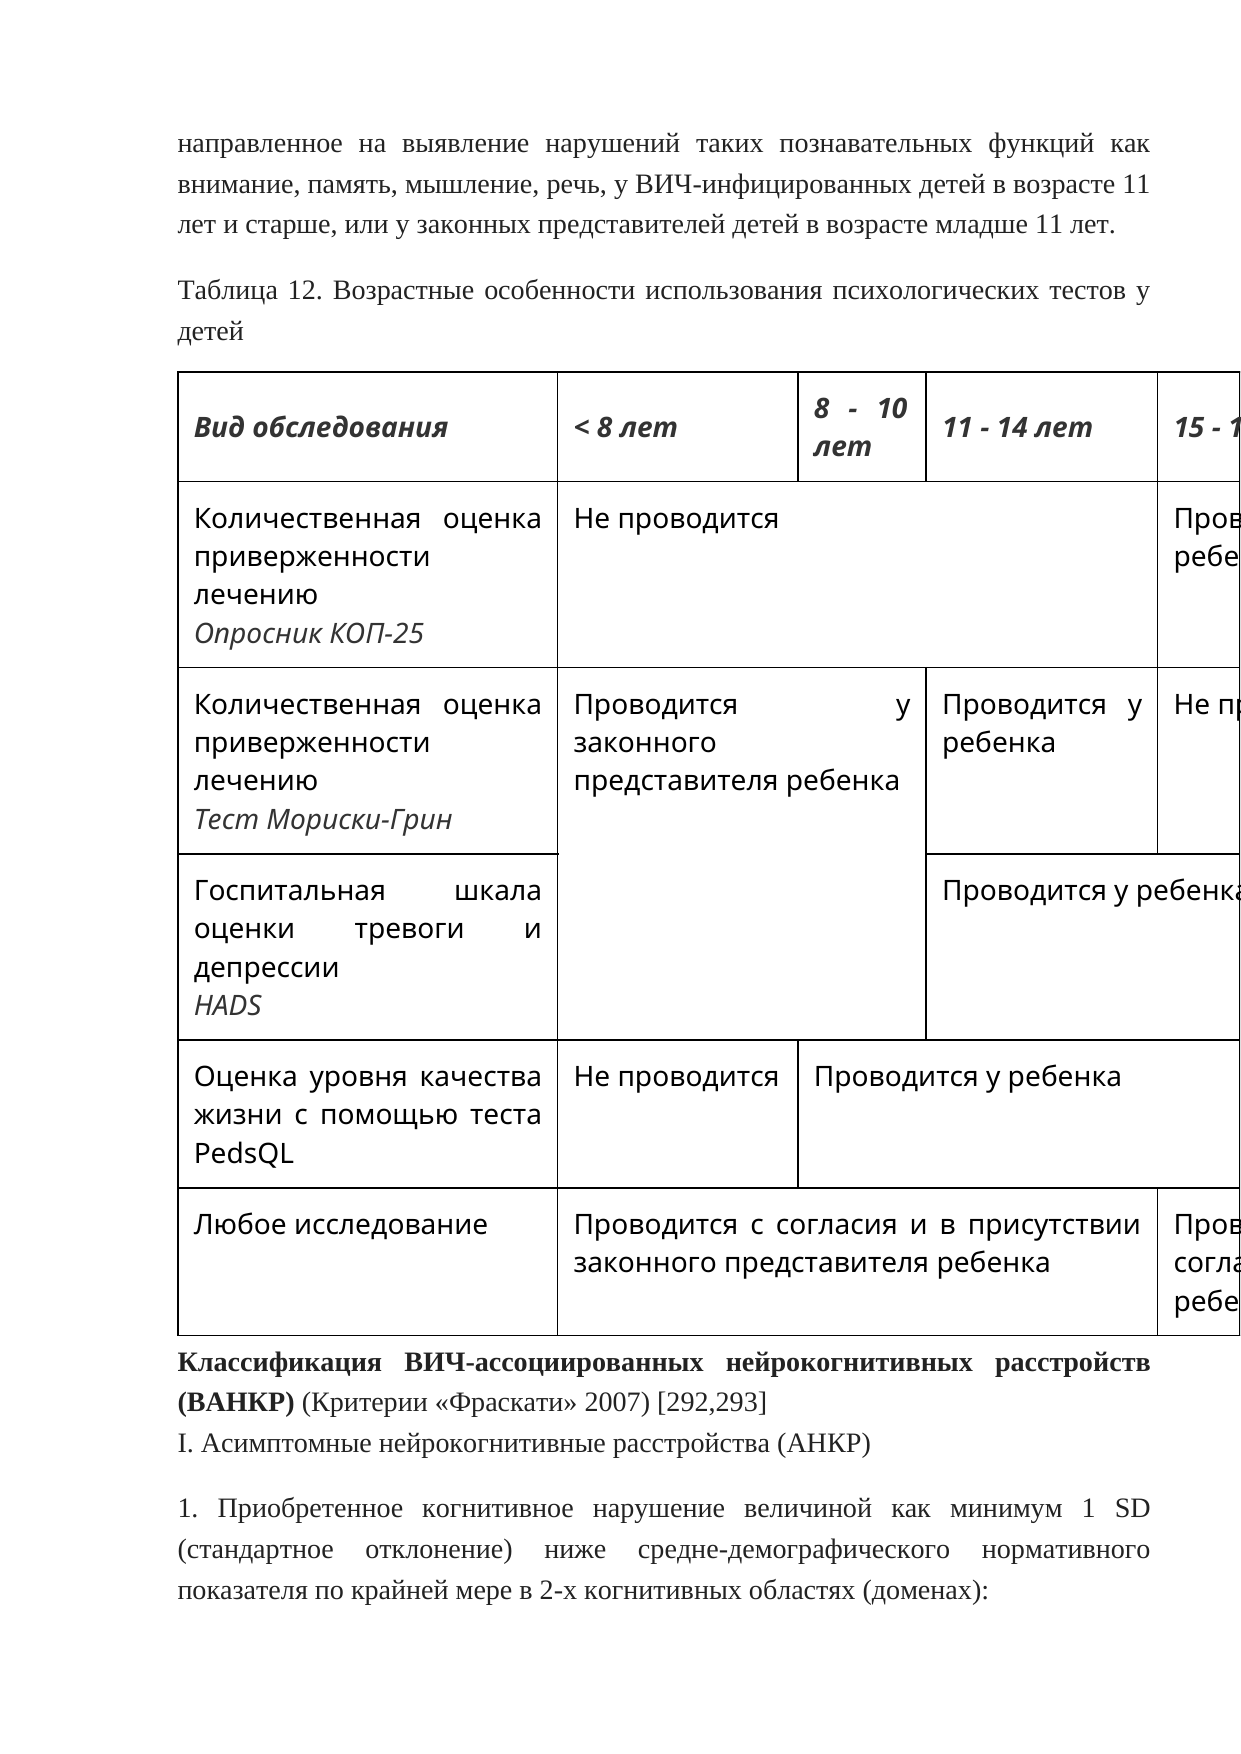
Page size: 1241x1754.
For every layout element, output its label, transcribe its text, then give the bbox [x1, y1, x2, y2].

table_cell Проводится у законного представителя ребенка [558, 668, 925, 1039]
table_header 8 - 10 лет [799, 373, 925, 481]
table_header 11 - 14 лет [927, 373, 1157, 481]
table_cell Проводится у ребенка [799, 1041, 1239, 1187]
table_header 15 - 17 лет [1158, 373, 1239, 481]
table_cell Количественная оценка приверженности лечению Опросник КОП-25 [179, 482, 557, 667]
table_cell Оценка уровня качества жизни с помощью теста PedsQL [179, 1041, 557, 1187]
table_cell Проводится у ребенка [927, 668, 1157, 853]
text 1. Приобретенное когнитивное нарушение величиной как минимум 1 SD (стандартное отклонение) ниже средне-демографического нормативного показателя по крайней мере в 2-х когнитивных областях (доменах): [177, 1483, 1152, 1605]
text Классификация ВИЧ-ассоциированных нейрокогнитивных расстройств (ВАНКР) (Критерии «Фраскати» 2007) [292,293] [177, 1336, 1152, 1418]
table_cell Любое исследование [179, 1189, 557, 1335]
table_cell Не проводится [558, 1041, 797, 1187]
table_cell Проводится с согласия и в присутствии законного представителя ребенка [558, 1189, 1157, 1335]
table_cell Количественная оценка приверженности лечению Тест Мориски-Грин [179, 668, 557, 853]
table_cell Проводится у ребенка [1158, 482, 1239, 667]
table_cell Не проводится [558, 482, 1157, 667]
table_cell Проводится у ребенка [927, 855, 1239, 1039]
table_cell Госпитальная шкала оценки тревоги и депрессии HADS [179, 855, 557, 1039]
table_header < 8 лет [558, 373, 797, 481]
table_cell Не проводится [1158, 668, 1239, 853]
text I. Асимптомные нейрокогнитивные расстройства (АНКР) [177, 1418, 1152, 1458]
table_cell Проводится с согласия ребенка [1158, 1189, 1239, 1335]
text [177, 118, 1152, 240]
table_header Вид обследования [179, 373, 557, 481]
text Таблица 12. Возрастные особенности использования психологических тестов у детей [177, 265, 1152, 346]
